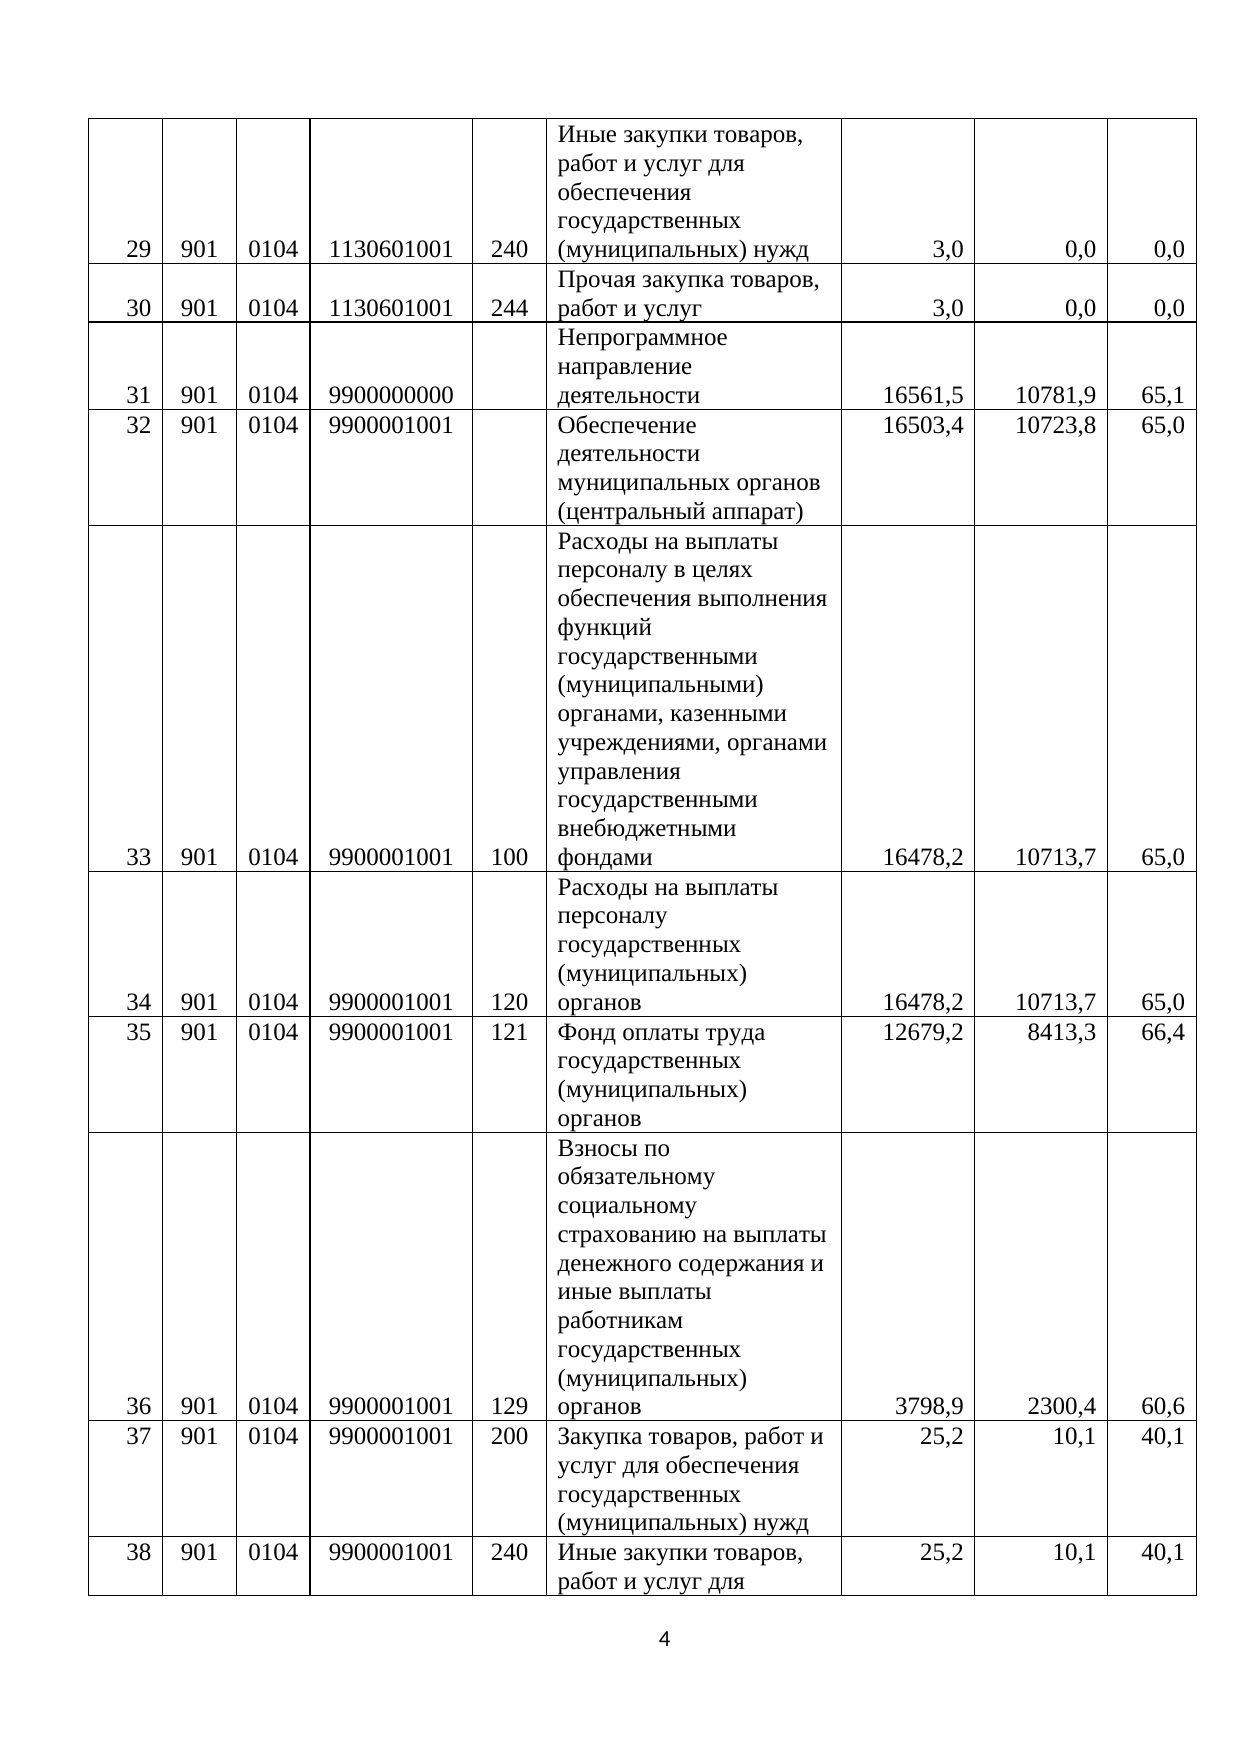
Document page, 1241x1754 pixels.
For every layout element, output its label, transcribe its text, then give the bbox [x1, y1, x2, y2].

table_cell 901 [163, 410, 236, 525]
table_cell 901 [163, 1017, 236, 1132]
table_cell 0104 [237, 264, 309, 321]
table_cell 37 [89, 1421, 162, 1536]
table_cell 244 [473, 264, 546, 321]
table_cell 3,0 [842, 264, 974, 321]
table_cell 9900001001 [311, 1421, 472, 1536]
table_cell 35 [89, 1017, 162, 1132]
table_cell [547, 1537, 841, 1595]
table_cell 38 [89, 1537, 162, 1595]
table_cell 0104 [237, 872, 309, 1016]
table_cell 65,1 [1108, 323, 1196, 409]
table_cell 240 [473, 1537, 546, 1595]
table_cell 25,2 [842, 1537, 974, 1595]
table_cell 901 [163, 1537, 236, 1595]
table_cell 121 [473, 1017, 546, 1132]
table_cell 9900001001 [311, 872, 472, 1016]
table_cell 40,1 [1108, 1537, 1196, 1595]
table_cell Обеспечение деятельности муниципальных органов (центральный аппарат) [547, 410, 841, 525]
table_cell 3,0 [842, 119, 974, 263]
table_cell 9900000000 [311, 323, 472, 409]
table_cell 9900001001 [311, 1017, 472, 1132]
table_cell 16503,4 [842, 410, 974, 525]
table_cell 9900001001 [311, 410, 472, 525]
table_cell 0104 [237, 1421, 309, 1536]
table_cell 40,1 [1108, 1421, 1196, 1536]
table_cell 10,1 [975, 1537, 1107, 1595]
table_cell 901 [163, 119, 236, 263]
table_cell 10,1 [975, 1421, 1107, 1536]
table_cell 65,0 [1108, 526, 1196, 871]
table_cell 9900001001 [311, 1537, 472, 1595]
table_cell Иные закупки товаров, работ и услуг для обеспечения государственных (муниципальных) нужд [547, 119, 841, 263]
table_cell 25,2 [842, 1421, 974, 1536]
table_cell 16478,2 [842, 526, 974, 871]
table_cell 901 [163, 264, 236, 321]
table_cell 0,0 [1108, 119, 1196, 263]
table_cell 901 [163, 1133, 236, 1420]
table_cell 36 [89, 1133, 162, 1420]
table_cell 0104 [237, 1017, 309, 1132]
table_cell 1130601001 [311, 264, 472, 321]
table_cell 12679,2 [842, 1017, 974, 1132]
table_cell 0104 [237, 323, 309, 409]
table_cell 200 [473, 1421, 546, 1536]
table_cell 129 [473, 1133, 546, 1420]
table_cell 33 [89, 526, 162, 871]
table_cell 10723,8 [975, 410, 1107, 525]
table_cell 9900001001 [311, 526, 472, 871]
table_cell [473, 323, 546, 409]
table_cell [473, 410, 546, 525]
table_cell 0104 [237, 1133, 309, 1420]
table_cell 0,0 [1108, 264, 1196, 321]
table_cell 16561,5 [842, 323, 974, 409]
table_cell Прочая закупка товаров, работ и услуг [547, 264, 841, 321]
table_cell 10713,7 [975, 872, 1107, 1016]
table_cell Взносы по обязательному социальному страхованию на выплаты денежного содержания и иные выплаты работникам государственных (муниципальных) органов [547, 1133, 841, 1420]
table_cell 30 [89, 264, 162, 321]
table_cell 901 [163, 1421, 236, 1536]
table_cell 34 [89, 872, 162, 1016]
table_cell Расходы на выплаты персоналу государственных (муниципальных) органов [547, 872, 841, 1016]
table_cell 901 [163, 872, 236, 1016]
table_cell 120 [473, 872, 546, 1016]
table_cell 0,0 [975, 119, 1107, 263]
table_cell 10781,9 [975, 323, 1107, 409]
table_cell 901 [163, 526, 236, 871]
table_cell 0104 [237, 410, 309, 525]
table_cell 65,0 [1108, 872, 1196, 1016]
table_cell 3798,9 [842, 1133, 974, 1420]
table_cell Закупка товаров, работ и услуг для обеспечения государственных (муниципальных) нужд [547, 1421, 841, 1536]
table_cell 2300,4 [975, 1133, 1107, 1420]
table_cell 29 [89, 119, 162, 263]
table_cell 0104 [237, 526, 309, 871]
table_cell Фонд оплаты труда государственных (муниципальных) органов [547, 1017, 841, 1132]
table_cell Непрограммное направление деятельности [547, 323, 841, 409]
table_cell 32 [89, 410, 162, 525]
table_cell 0,0 [975, 264, 1107, 321]
table_cell 60,6 [1108, 1133, 1196, 1420]
table_cell 240 [473, 119, 546, 263]
table_cell 0104 [237, 1537, 309, 1595]
table_cell 9900001001 [311, 1133, 472, 1420]
table_cell 901 [163, 323, 236, 409]
table_cell 100 [473, 526, 546, 871]
table_cell 1130601001 [311, 119, 472, 263]
table_cell 0104 [237, 119, 309, 263]
table_cell 31 [89, 323, 162, 409]
table_cell 16478,2 [842, 872, 974, 1016]
table_cell 10713,7 [975, 526, 1107, 871]
table_cell 66,4 [1108, 1017, 1196, 1132]
table_cell 65,0 [1108, 410, 1196, 525]
table_cell Расходы на выплаты персоналу в целях обеспечения выполнения функций государственными (муниципальными) органами, казенными учреждениями, органами управления государственными внебюджетными фондами [547, 526, 841, 871]
table_cell 8413,3 [975, 1017, 1107, 1132]
